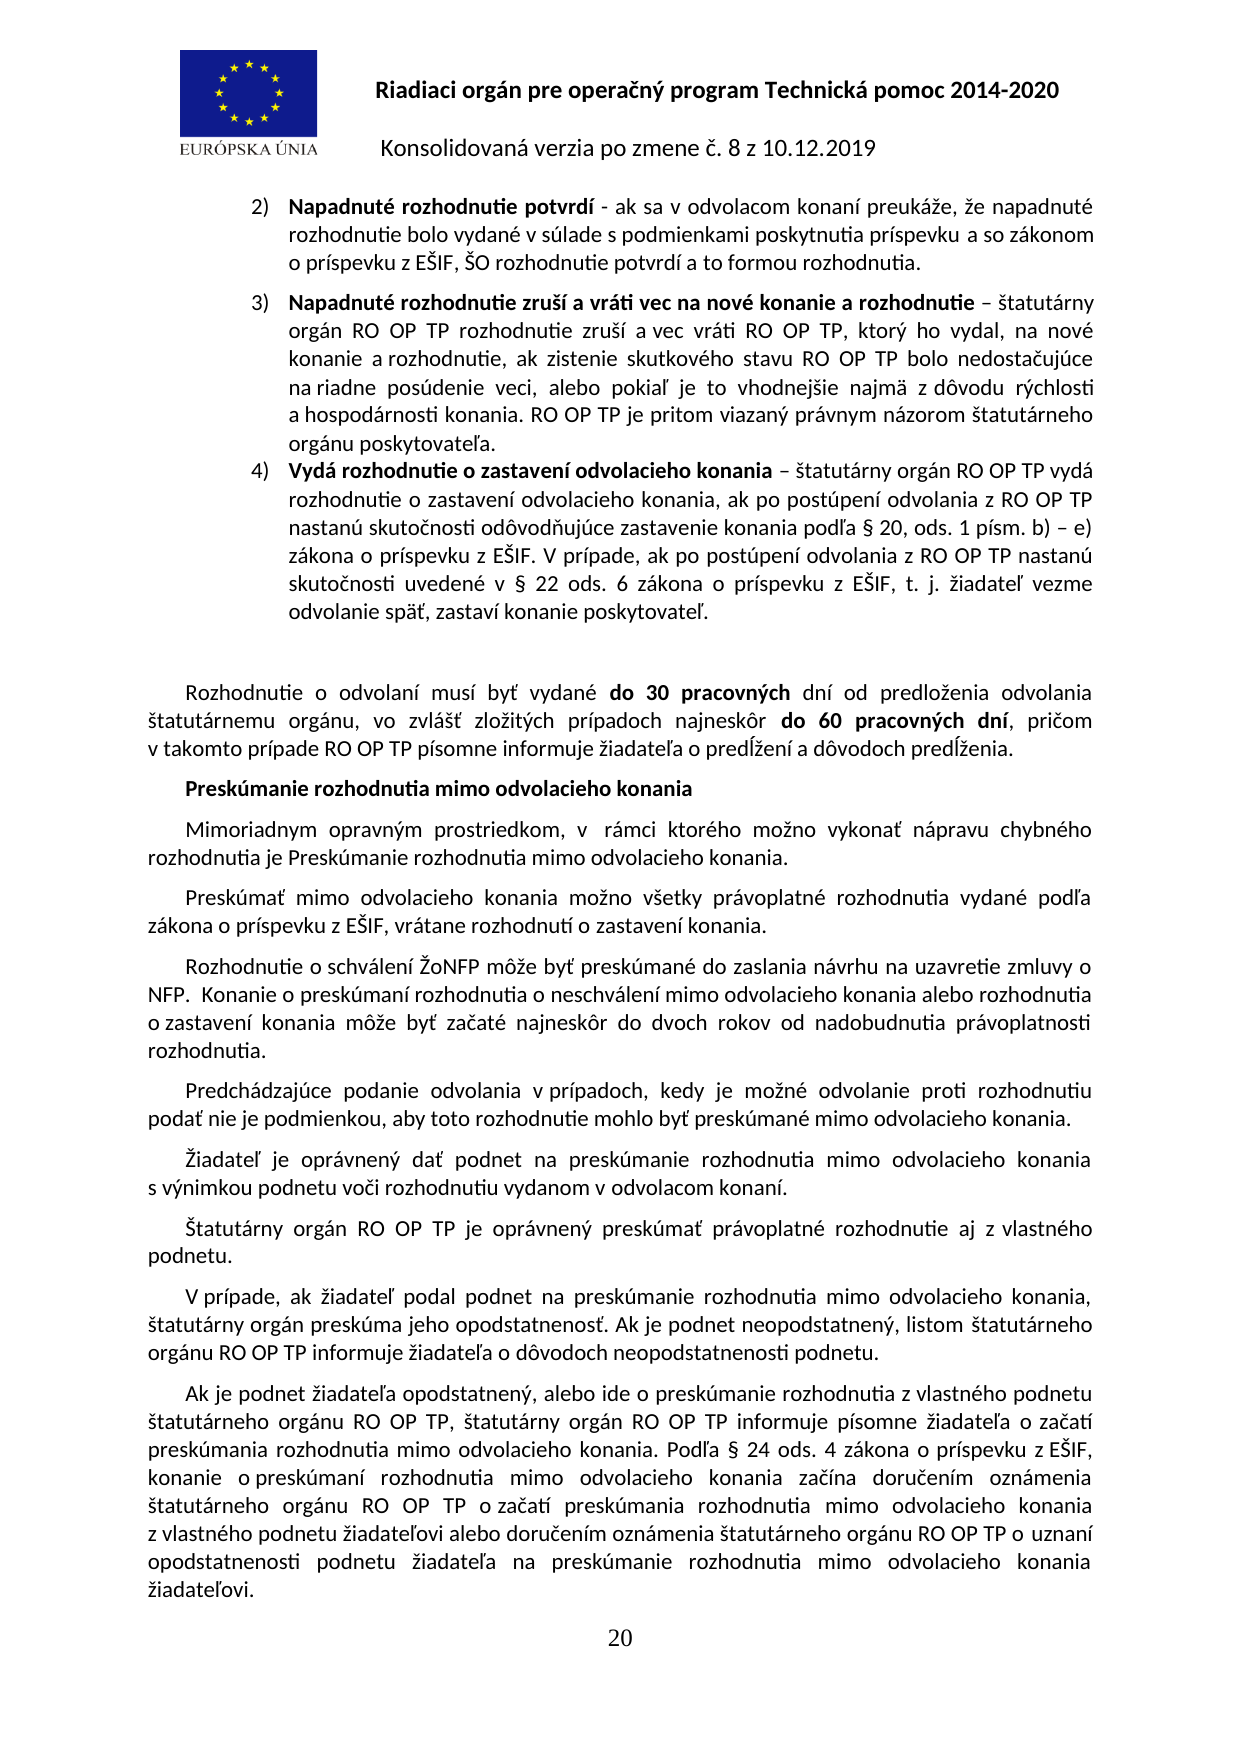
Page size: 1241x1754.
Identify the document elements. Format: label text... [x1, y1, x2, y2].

list Napadnuté rozhodnutie zruší a vráti vec na nové konanie a rozhodnutie – štatutárny orgán RO OP TP rozhodnutie zruší a vec vráti RO OP TP, ktorý ho vydal, na nové konanie a rozhodnutie, ak zistenie skutkového stavu RO OP TP bolo nedostačujúce na riadne posúdenie veci, alebo pokiaľ je to vhodnejšie najmä z dôvodu rýchlosti a hospodárnosti konania. RO OP TP je pritom viazaný právnym názorom štatutárneho orgánu poskytovateľa. [251, 288, 1094, 457]
text Preskúmať mimo odvolacieho konania možno všetky právoplatné rozhodnutia vydané podľa zákona o príspevku z EŠIF, vrátane rozhodnutí o zastavení konania. [148, 883, 1093, 939]
text Rozhodnutie o schválení ŽoNFP môže byť preskúmané do zaslania návrhu na uzavretie zmluvy o NFP. Konanie o preskúmaní rozhodnutia o neschválení mimo odvolacieho konania alebo rozhodnutia o zastavení konania môže byť začaté najneskôr do dvoch rokov od nadobudnutia právoplatnosti rozhodnutia. [148, 952, 1093, 1064]
text Štatutárny orgán RO OP TP je oprávnený preskúmať právoplatné rozhodnutie aj z vlastného podnetu. [148, 1214, 1093, 1270]
text Preskúmanie rozhodnutia mimo odvolacieho konania [148, 774, 1093, 802]
list Vydá rozhodnutie o zastavení odvolacieho konania – štatutárny orgán RO OP TP vydá rozhodnutie o zastavení odvolacieho konania, ak po postúpení odvolania z RO OP TP nastanú skutočnosti odôvodňujúce zastavenie konania podľa § 20, ods. 1 písm. b) – e) zákona o príspevku z EŠIF. V prípade, ak po postúpení odvolania z RO OP TP nastanú skutočnosti uvedené v § 22 ods. 6 zákona o príspevku z EŠIF, t. j. žiadateľ vezme odvolanie späť, zastaví konanie poskytovateľ. [251, 457, 1094, 625]
text Rozhodnutie o odvolaní musí byť vydané do 30 pracovných dní od predloženia odvolania štatutárnemu orgánu, vo zvlášť zložitých prípadoch najneskôr do 60 pracovných dní, pričom v takomto prípade RO OP TP písomne informuje žiadateľa o predĺžení a dôvodoch predĺženia. [148, 678, 1093, 762]
text Žiadateľ je oprávnený dať podnet na preskúmanie rozhodnutia mimo odvolacieho konania s výnimkou podnetu voči rozhodnutiu vydanom v odvolacom konaní. [148, 1145, 1093, 1201]
text Predchádzajúce podanie odvolania v prípadoch, kedy je možné odvolanie proti rozhodnutiu podať nie je podmienkou, aby toto rozhodnutie mohlo byť preskúmané mimo odvolacieho konania. [148, 1077, 1093, 1133]
list Napadnuté rozhodnutie potvrdí - ak sa v odvolacom konaní preukáže, že napadnuté rozhodnutie bolo vydané v súlade s podmienkami poskytnutia príspevku a so zákonom o príspevku z EŠIF, ŠO rozhodnutie potvrdí a to formou rozhodnutia. [251, 192, 1094, 276]
text V prípade, ak žiadateľ podal podnet na preskúmanie rozhodnutia mimo odvolacieho konania, štatutárny orgán preskúma jeho opodstatnenosť. Ak je podnet neopodstatnený, listom štatutárneho orgánu RO OP TP informuje žiadateľa o dôvodoch neopodstatnenosti podnetu. [148, 1282, 1093, 1366]
picture [179, 50, 318, 155]
text Mimoriadnym opravným prostriedkom, v rámci ktorého možno vykonať nápravu chybného rozhodnutia je Preskúmanie rozhodnutia mimo odvolacieho konania. [148, 815, 1093, 871]
text Ak je podnet žiadateľa opodstatnený, alebo ide o preskúmanie rozhodnutia z vlastného podnetu štatutárneho orgánu RO OP TP, štatutárny orgán RO OP TP informuje písomne žiadateľa o začatí preskúmania rozhodnutia mimo odvolacieho konania. Podľa § 24 ods. 4 zákona o príspevku z EŠIF, konanie o preskúmaní rozhodnutia mimo odvolacieho konania začína doručením oznámenia štatutárneho orgánu RO OP TP o začatí preskúmania rozhodnutia mimo odvolacieho konania z vlastného podnetu žiadateľovi alebo doručením oznámenia štatutárneho orgánu RO OP TP o uznaní opodstatnenosti podnetu žiadateľa na preskúmanie rozhodnutia mimo odvolacieho konania žiadateľovi. [148, 1379, 1093, 1603]
